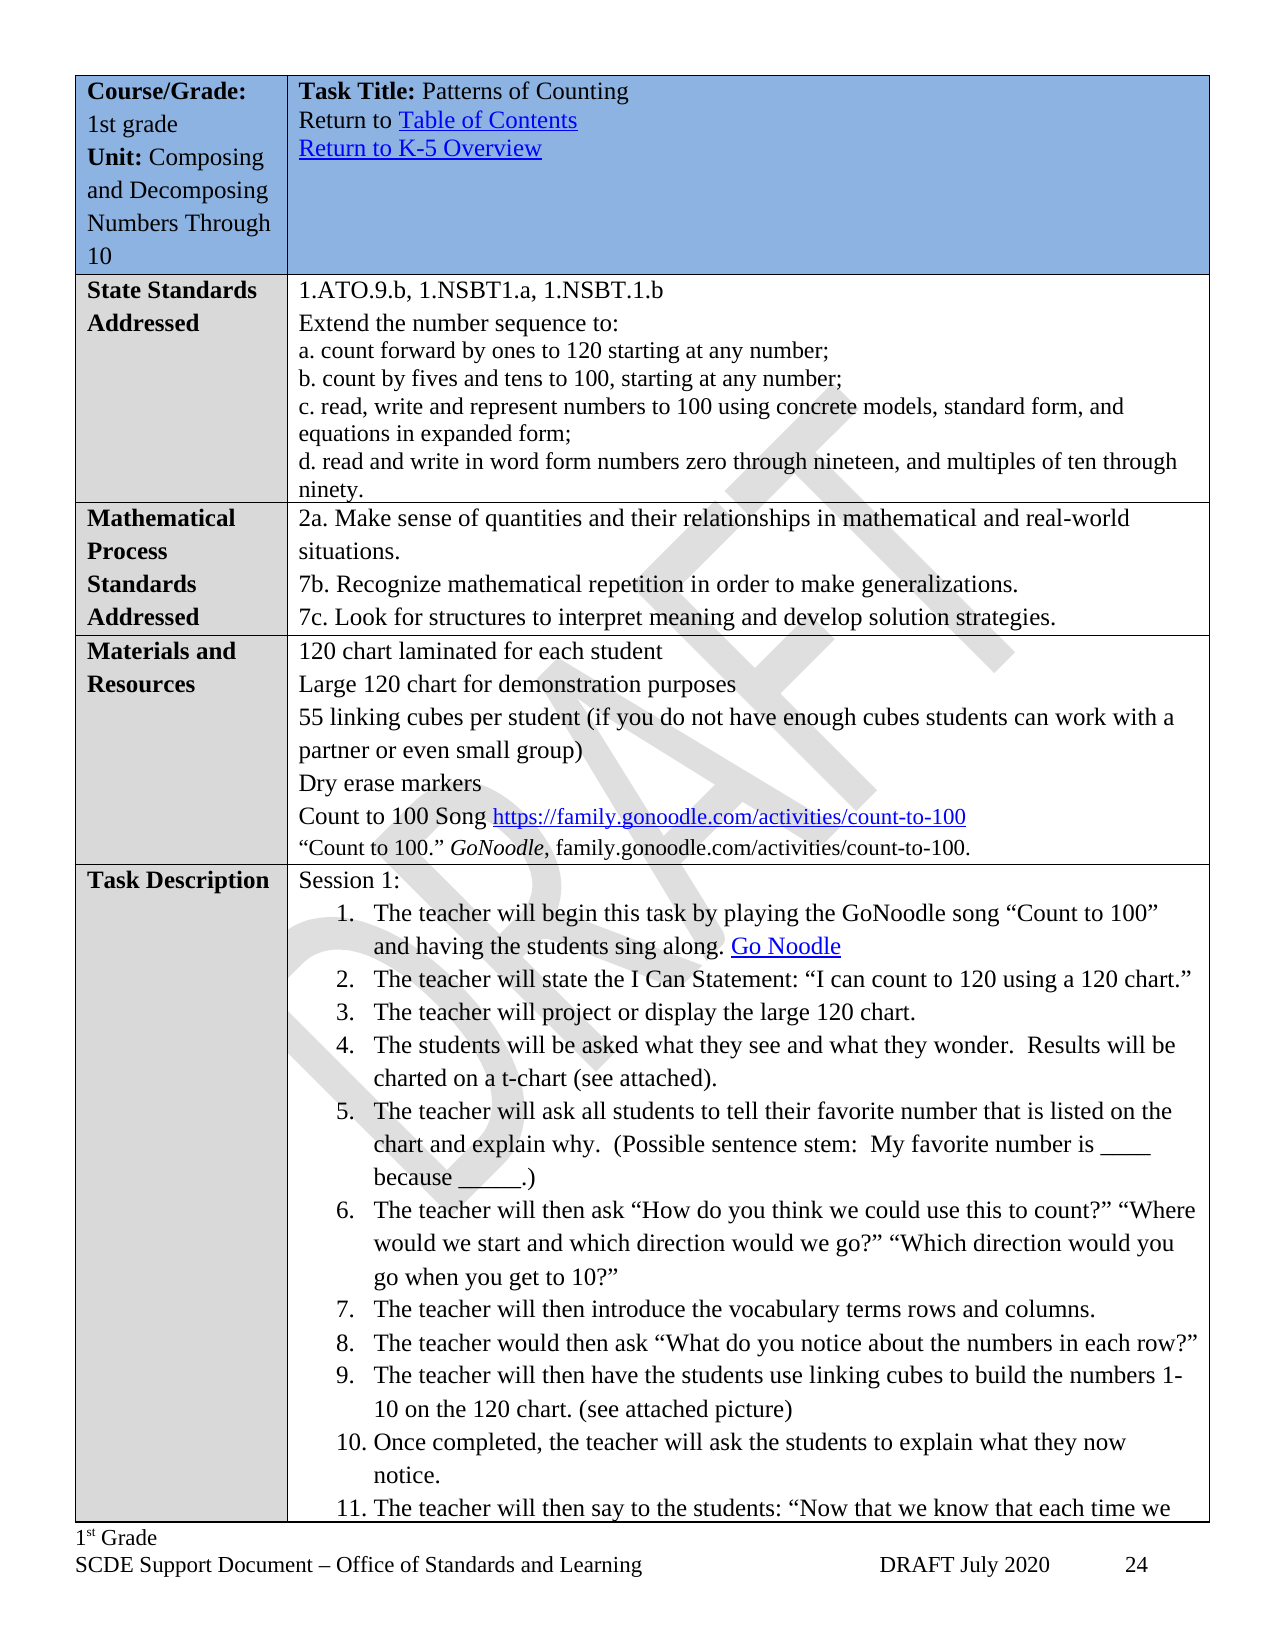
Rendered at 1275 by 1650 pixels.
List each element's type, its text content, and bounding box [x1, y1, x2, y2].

table_header Course/Grade: 1st grade Unit: Composing and Decomposing Numbers Through 10 [76, 76, 287, 274]
table_cell Mathematical Process Standards Addressed [76, 503, 287, 635]
table_cell Task Description [76, 865, 287, 1521]
table_cell State Standards Addressed [76, 275, 287, 502]
table_cell 2a. Make sense of quantities and their relationships in mathematical and real-world situations. 7b. Recognize mathematical repetition in order to make generalizations. 7c. Look for structures to interpret meaning and develop solution strategies. [288, 503, 1209, 635]
table_cell 1.ATO.9.b, 1.NSBT1.a, 1.NSBT.1.b Extend the number sequence to: a. count forward by ones to 120 starting at any number; b. count by fives and tens to 100, starting at any number; c. read, write and represent numbers to 100 using concrete models, standard form, and equations in expanded form; d. read and write in word form numbers zero through nineteen, and multiples of ten through ninety. [288, 275, 1209, 502]
table_cell 120 chart laminated for each student Large 120 chart for demonstration purposes 55 linking cubes per student (if you do not have enough cubes students can work with a partner or even small group) Dry erase markers Count to 100 Song https://family.gonoodle.com/activities/count-to-100 “Count to 100.” GoNoodle, family.gonoodle.com/activities/count-to-100. [288, 636, 1209, 864]
table_header Task Title: Patterns of Counting Return to Table of Contents Return to K-5 Overview [288, 76, 1209, 274]
table_cell Materials and Resources [76, 636, 287, 864]
